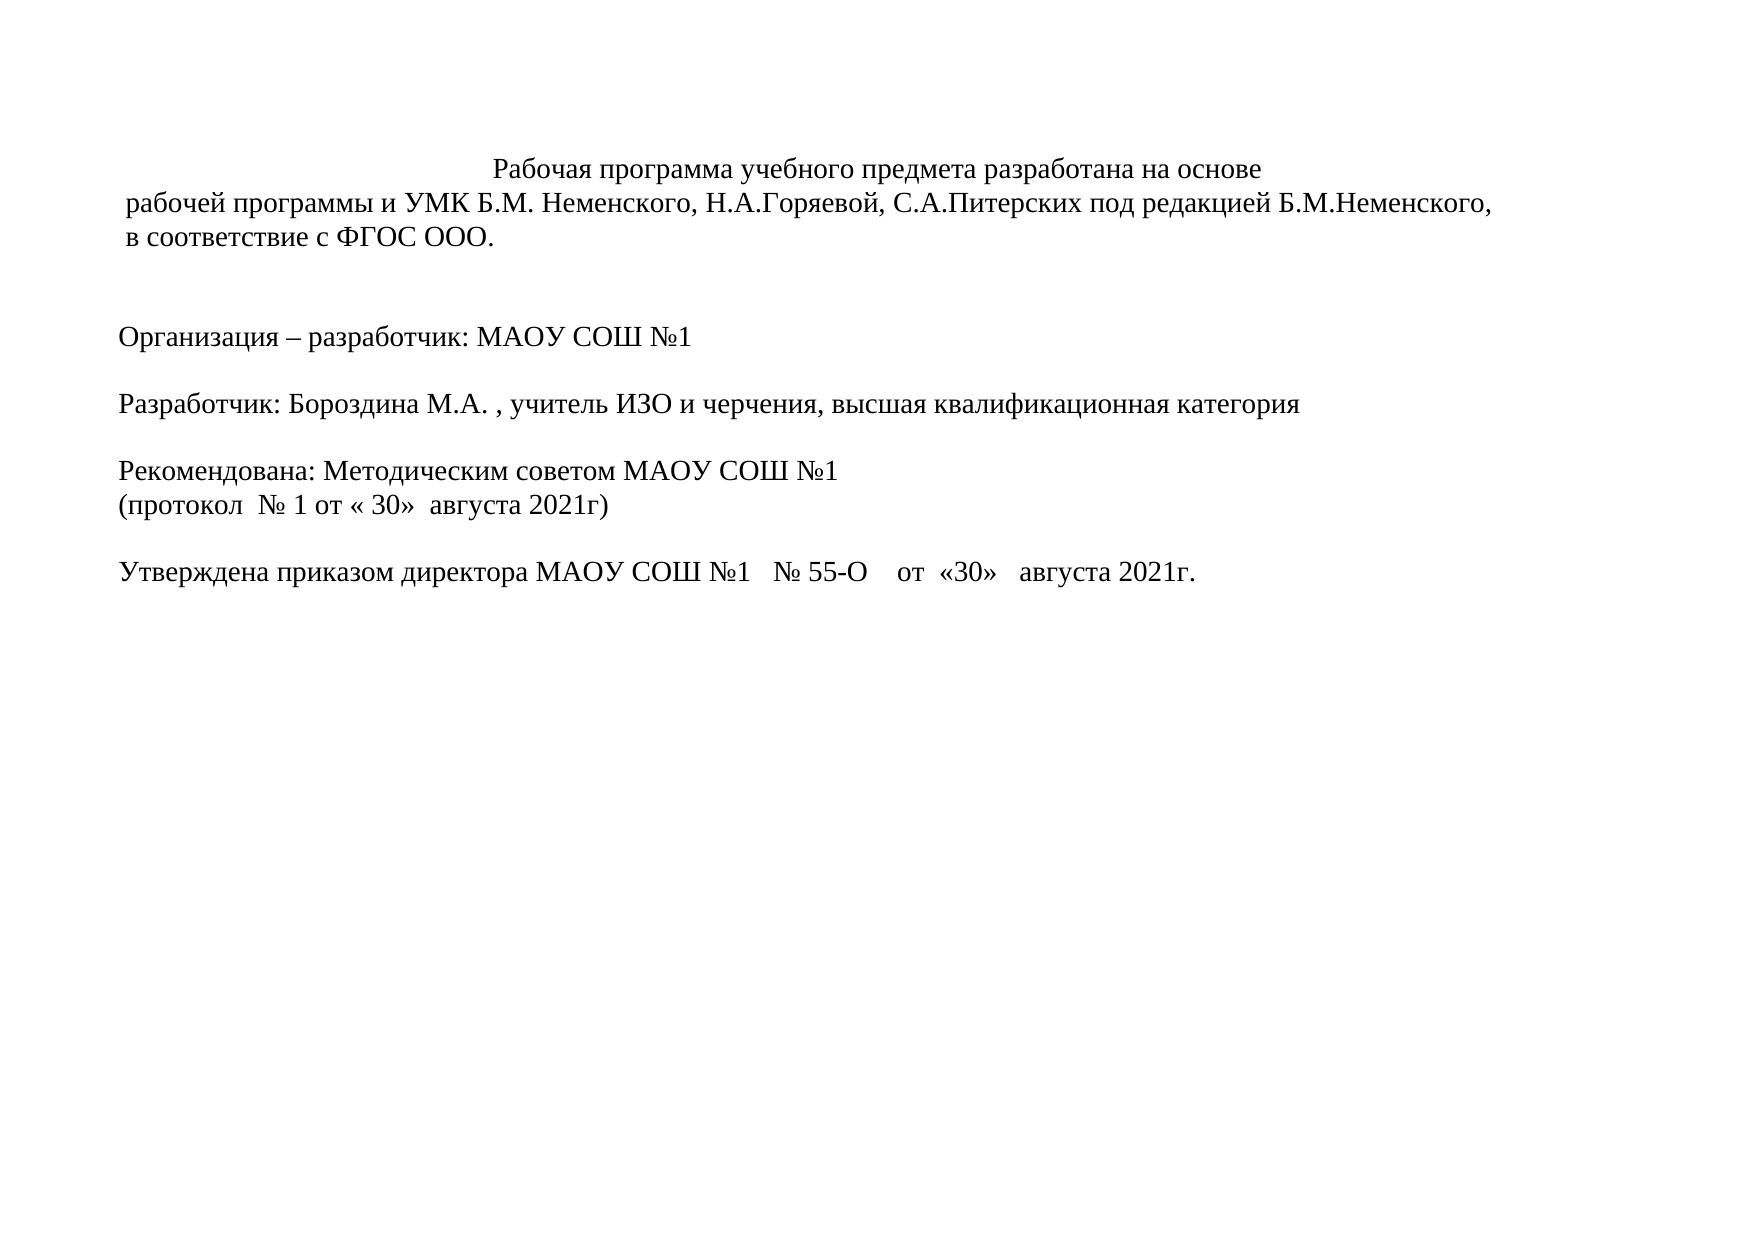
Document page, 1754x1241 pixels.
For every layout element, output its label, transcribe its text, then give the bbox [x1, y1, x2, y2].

text Рабочая программа учебного предмета разработана на основе [118, 152, 1636, 185]
text Рекомендована: Методическим советом МАОУ СОШ №1 [118, 453, 1636, 487]
text (протокол № 1 от « 30» августа 2021г) [118, 487, 1636, 521]
text Утверждена приказом директора МАОУ СОШ №1 № 55-О от «30» августа 2021г. [118, 554, 1636, 588]
text Разработчик: Бороздина М.А. , учитель ИЗО и черчения, высшая квалификационная категория [118, 386, 1636, 420]
text рабочей программы и УМК Б.М. Неменского, Н.А.Горяевой, С.А.Питерских под редакцией Б.М.Неменского, [118, 185, 1636, 219]
text в соответствие с ФГОС ООО. [118, 219, 1636, 252]
text Организация – разработчик: МАОУ СОШ №1 [118, 319, 1636, 353]
